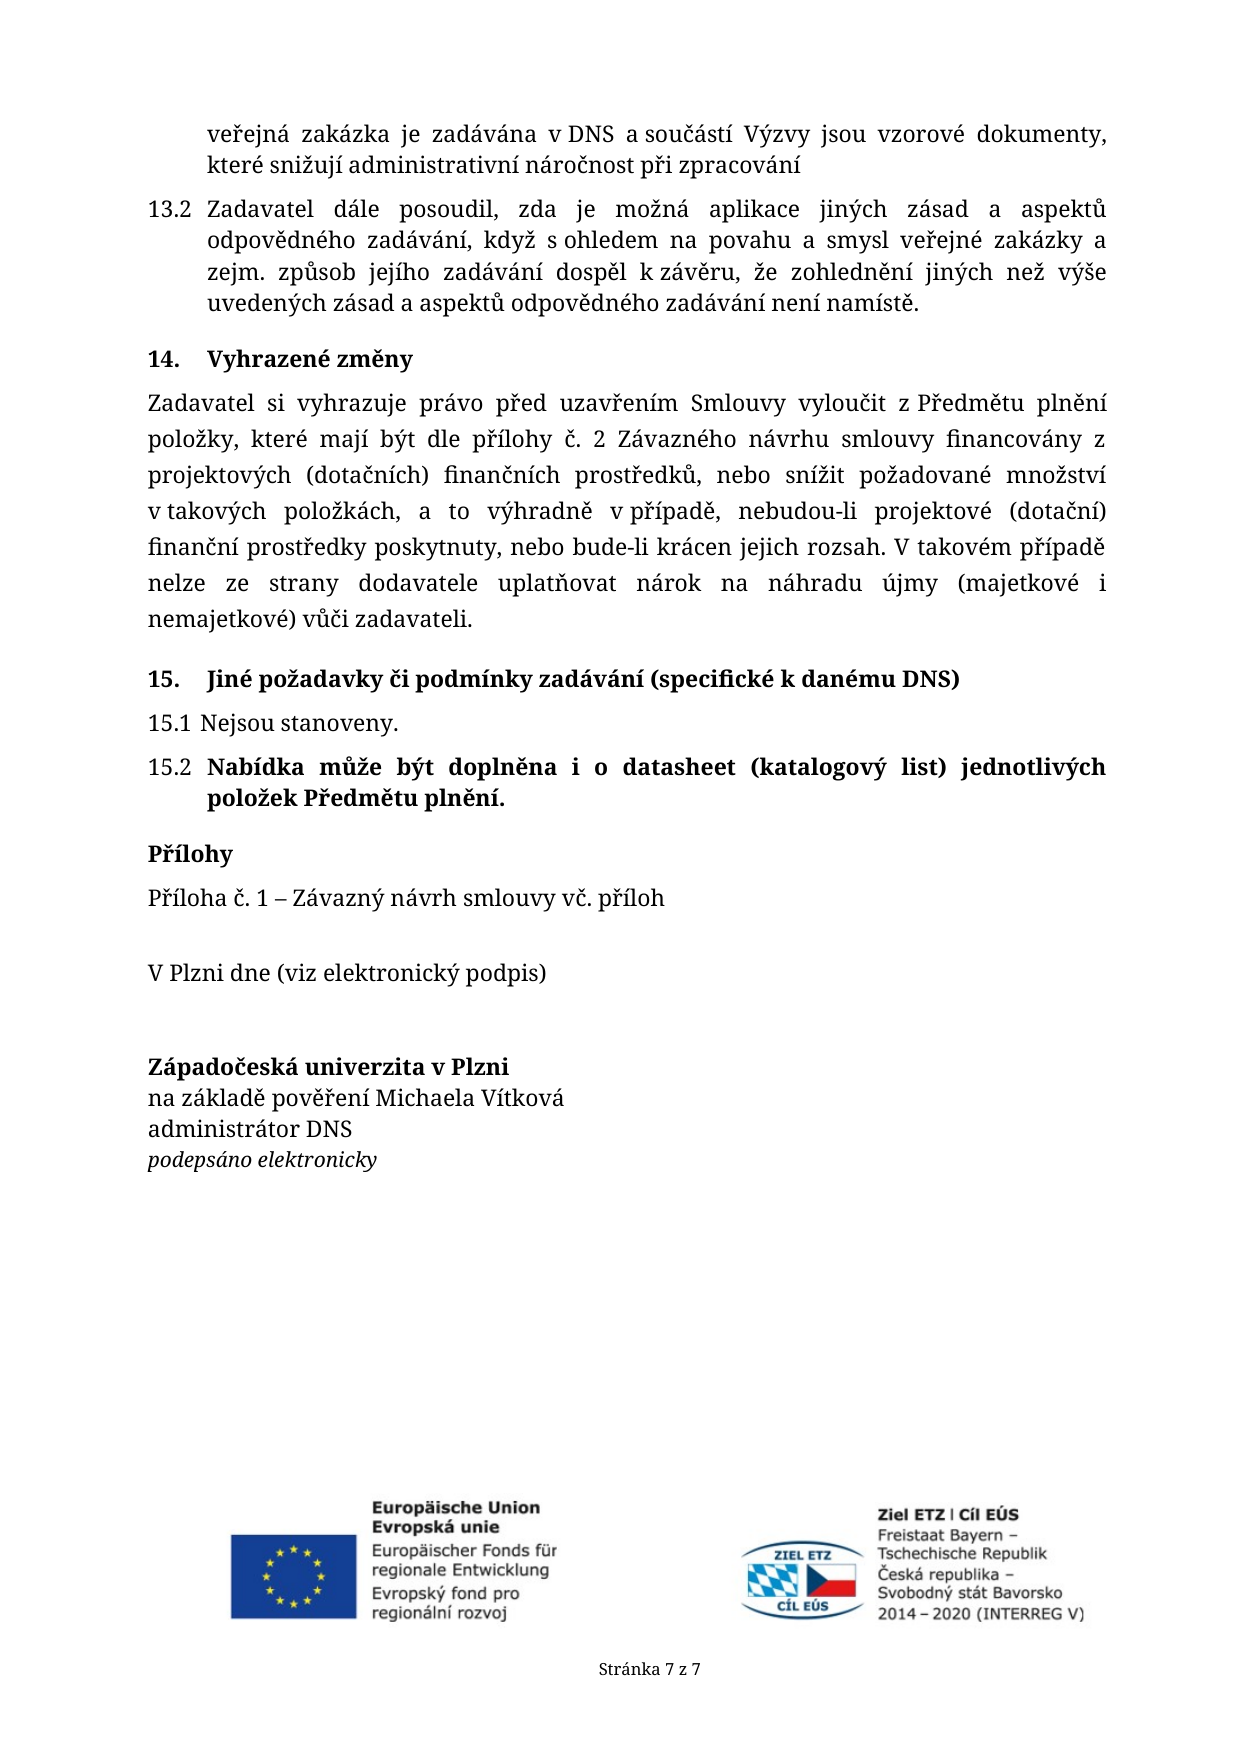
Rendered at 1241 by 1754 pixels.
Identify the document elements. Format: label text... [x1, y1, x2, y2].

text na základě pověření Michaela Vítková [148, 1082, 1107, 1113]
text podepsáno elektronicky [148, 1145, 1107, 1173]
subtitle Jiné požadavky či podmínky zadávání (specifické k danému DNS) [148, 663, 1107, 695]
text Příloha č. 1 – Závazný návrh smlouvy vč. příloh [148, 882, 1107, 913]
list Nejsou stanoveny. [148, 707, 1107, 738]
picture [192, 1457, 1152, 1658]
text administrátor DNS [148, 1113, 1107, 1145]
subtitle Přílohy [148, 838, 1107, 870]
list Zadavatel si vyhrazuje právo před uzavřením Smlouvy vyloučit z Předmětu plnění položky, které mají být dle přílohy č. 2 Závazného návrhu smlouvy financovány z projektových (dotačních) finančních prostředků, nebo snížit požadované množství v takových položkách, a to výhradně v případě, nebudou-li projektové (dotační) finanční prostředky poskytnuty, nebo bude-li krácen jejich rozsah. V takovém případě nelze ze strany dodavatele uplatňovat nárok na náhradu újmy (majetkové i nemajetkové) vůči zadavateli. [148, 387, 1107, 634]
list Nabídka může být doplněna i o datasheet (katalogový list) jednotlivých položek Předmětu plnění. [148, 751, 1107, 813]
list Zadavatel dále posoudil, zda je možná aplikace jiných zásad a aspektů odpovědného zadávání, když s ohledem na povahu a smysl veřejné zakázky a zejm. způsob jejího zadávání dospěl k závěru, že zohlednění jiných než výše uvedených zásad a aspektů odpovědného zadávání není namístě. [148, 193, 1107, 318]
text V Plzni dne (viz elektronický podpis) [148, 957, 1107, 988]
subtitle Vyhrazené změny [148, 343, 1107, 374]
text Západočeská univerzita v Plzni [148, 1051, 1107, 1082]
